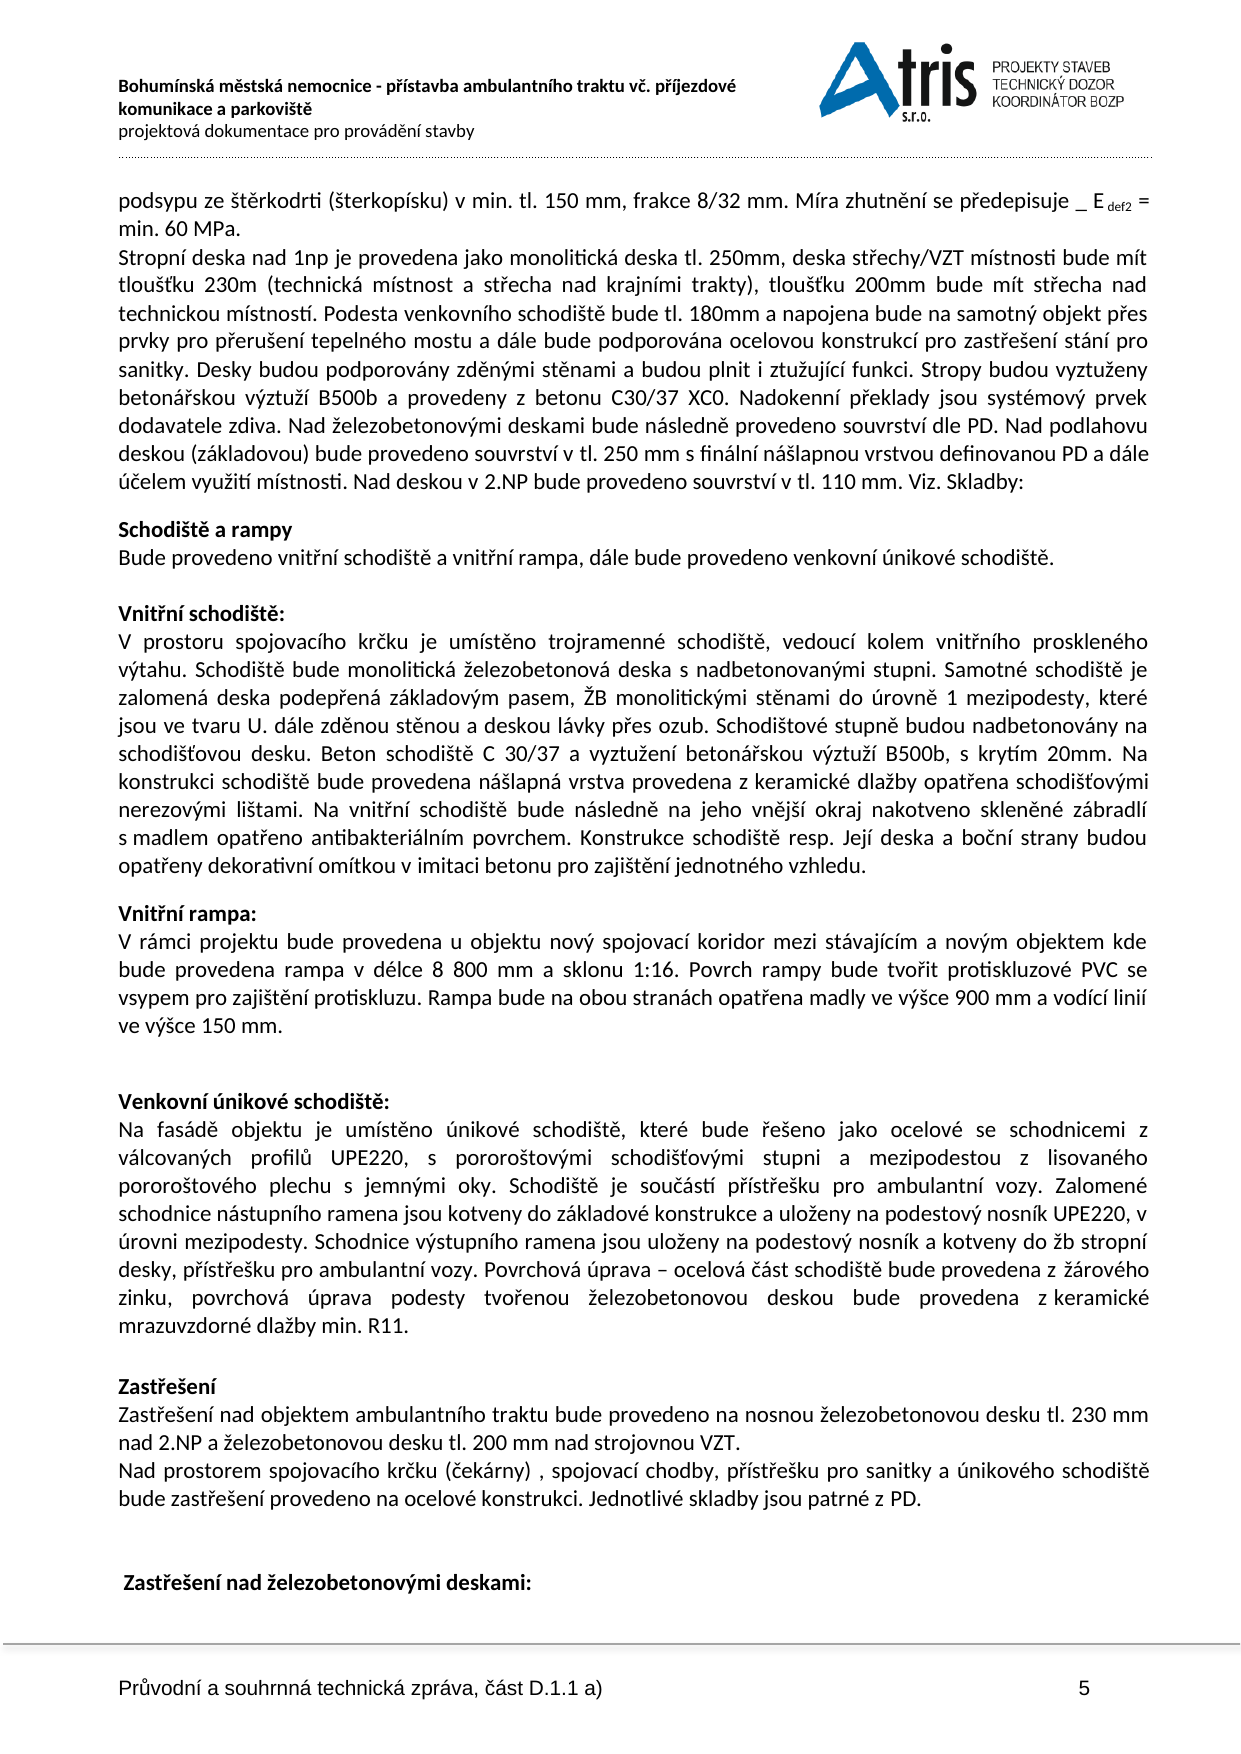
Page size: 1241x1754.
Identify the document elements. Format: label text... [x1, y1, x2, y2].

text Zastřešení nad objektem ambulantního traktu bude provedeno na nosnou železobetonovou desku tl. 230 mm nad 2.NP a železobetonovou desku tl. 200 mm nad strojovnou VZT. [118, 1400, 1152, 1456]
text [118, 187, 1149, 243]
text Stropní deska nad 1np je provedena jako monolitická deska tl. 250mm, deska střechy/VZT místnosti bude mít tloušťku 230m (technická místnost a střecha nad krajními trakty), tloušťku 200mm bude mít střecha nad technickou místností. Podesta venkovního schodiště bude tl. 180mm a napojena bude na samotný objekt přes prvky pro přerušení tepelného mostu a dále bude podporována ocelovou konstrukcí pro zastřešení stání pro sanitky. Desky budou podporovány zděnými stěnami a budou plnit i ztužující funkci. Stropy budou vyztuženy betonářskou výztuží B500b a provedeny z betonu C30/37 XC0. Nadokenní překlady jsou systémový prvek dodavatele zdiva. Nad železobetonovými deskami bude následně provedeno souvrství dle PD. Nad podlahovu deskou (základovou) bude provedeno souvrství v tl. 250 mm s finální nášlapnou vrstvou definovanou PD a dále účelem využití místnosti. Nad deskou v 2.NP bude provedeno souvrství v tl. 110 mm. Viz. Skladby: [118, 243, 1149, 495]
text Vnitřní rampa: [118, 899, 1149, 927]
text Zastřešení nad železobetonovými deskami: [118, 1568, 1152, 1596]
text V prostoru spojovacího krčku je umístěno trojramenné schodiště, vedoucí kolem vnitřního proskleného výtahu. Schodiště bude monolitická železobetonová deska s nadbetonovanými stupni. Samotné schodiště je zalomená deska podepřená základovým pasem, ŽB monolitickými stěnami do úrovně 1 mezipodesty, které jsou ve tvaru U. dále zděnou stěnou a deskou lávky přes ozub. Schodištové stupně budou nadbetonovány na schodišťovou desku. Beton schodiště C 30/37 a vyztužení betonářskou výztuží B500b, s krytím 20mm. Na konstrukci schodiště bude provedena nášlapná vrstva provedena z keramické dlažby opatřena schodišťovými nerezovými lištami. Na vnitřní schodiště bude následně na jeho vnější okraj nakotveno skleněné zábradlí s madlem opatřeno antibakteriálním povrchem. Konstrukce schodiště resp. Její deska a boční strany budou opatřeny dekorativní omítkou v imitaci betonu pro zajištění jednotného vzhledu. [118, 627, 1149, 879]
text Venkovní únikové schodiště: [118, 1087, 1152, 1115]
text Schodiště a rampy [118, 515, 1152, 543]
text Na fasádě objektu je umístěno únikové schodiště, které bude řešeno jako ocelové se schodnicemi z válcovaných profilů UPE220, s pororoštovými schodišťovými stupni a mezipodestou z lisovaného pororoštového plechu s jemnými oky. Schodiště je součástí přístřešku pro ambulantní vozy. Zalomené schodnice nástupního ramena jsou kotveny do základové konstrukce a uloženy na podestový nosník UPE220, v úrovni mezipodesty. Schodnice výstupního ramena jsou uloženy na podestový nosník a kotveny do žb stropní desky, přístřešku pro ambulantní vozy. Povrchová úprava – ocelová část schodiště bude provedena z žárového zinku, povrchová úprava podesty tvořenou železobetonovou deskou bude provedena z keramické mrazuvzdorné dlažby min. R11. [118, 1115, 1149, 1339]
text Nad prostorem spojovacího krčku (čekárny) , spojovací chodby, přístřešku pro sanitky a únikového schodiště bude zastřešení provedeno na ocelové konstrukci. Jednotlivé skladby jsou patrné z PD. [118, 1456, 1152, 1512]
text Vnitřní schodiště: [118, 599, 1152, 627]
text V rámci projektu bude provedena u objektu nový spojovací koridor mezi stávajícím a novým objektem kde bude provedena rampa v délce 8 800 mm a sklonu 1:16. Povrch rampy bude tvořit protiskluzové PVC se vsypem pro zajištění protiskluzu. Rampa bude na obou stranách opatřena madly ve výšce 900 mm a vodící linií ve výšce 150 mm. [118, 927, 1149, 1039]
picture [817, 40, 1124, 123]
text Bude provedeno vnitřní schodiště a vnitřní rampa, dále bude provedeno venkovní únikové schodiště. [118, 543, 1152, 571]
text Zastřešení [118, 1372, 1152, 1400]
